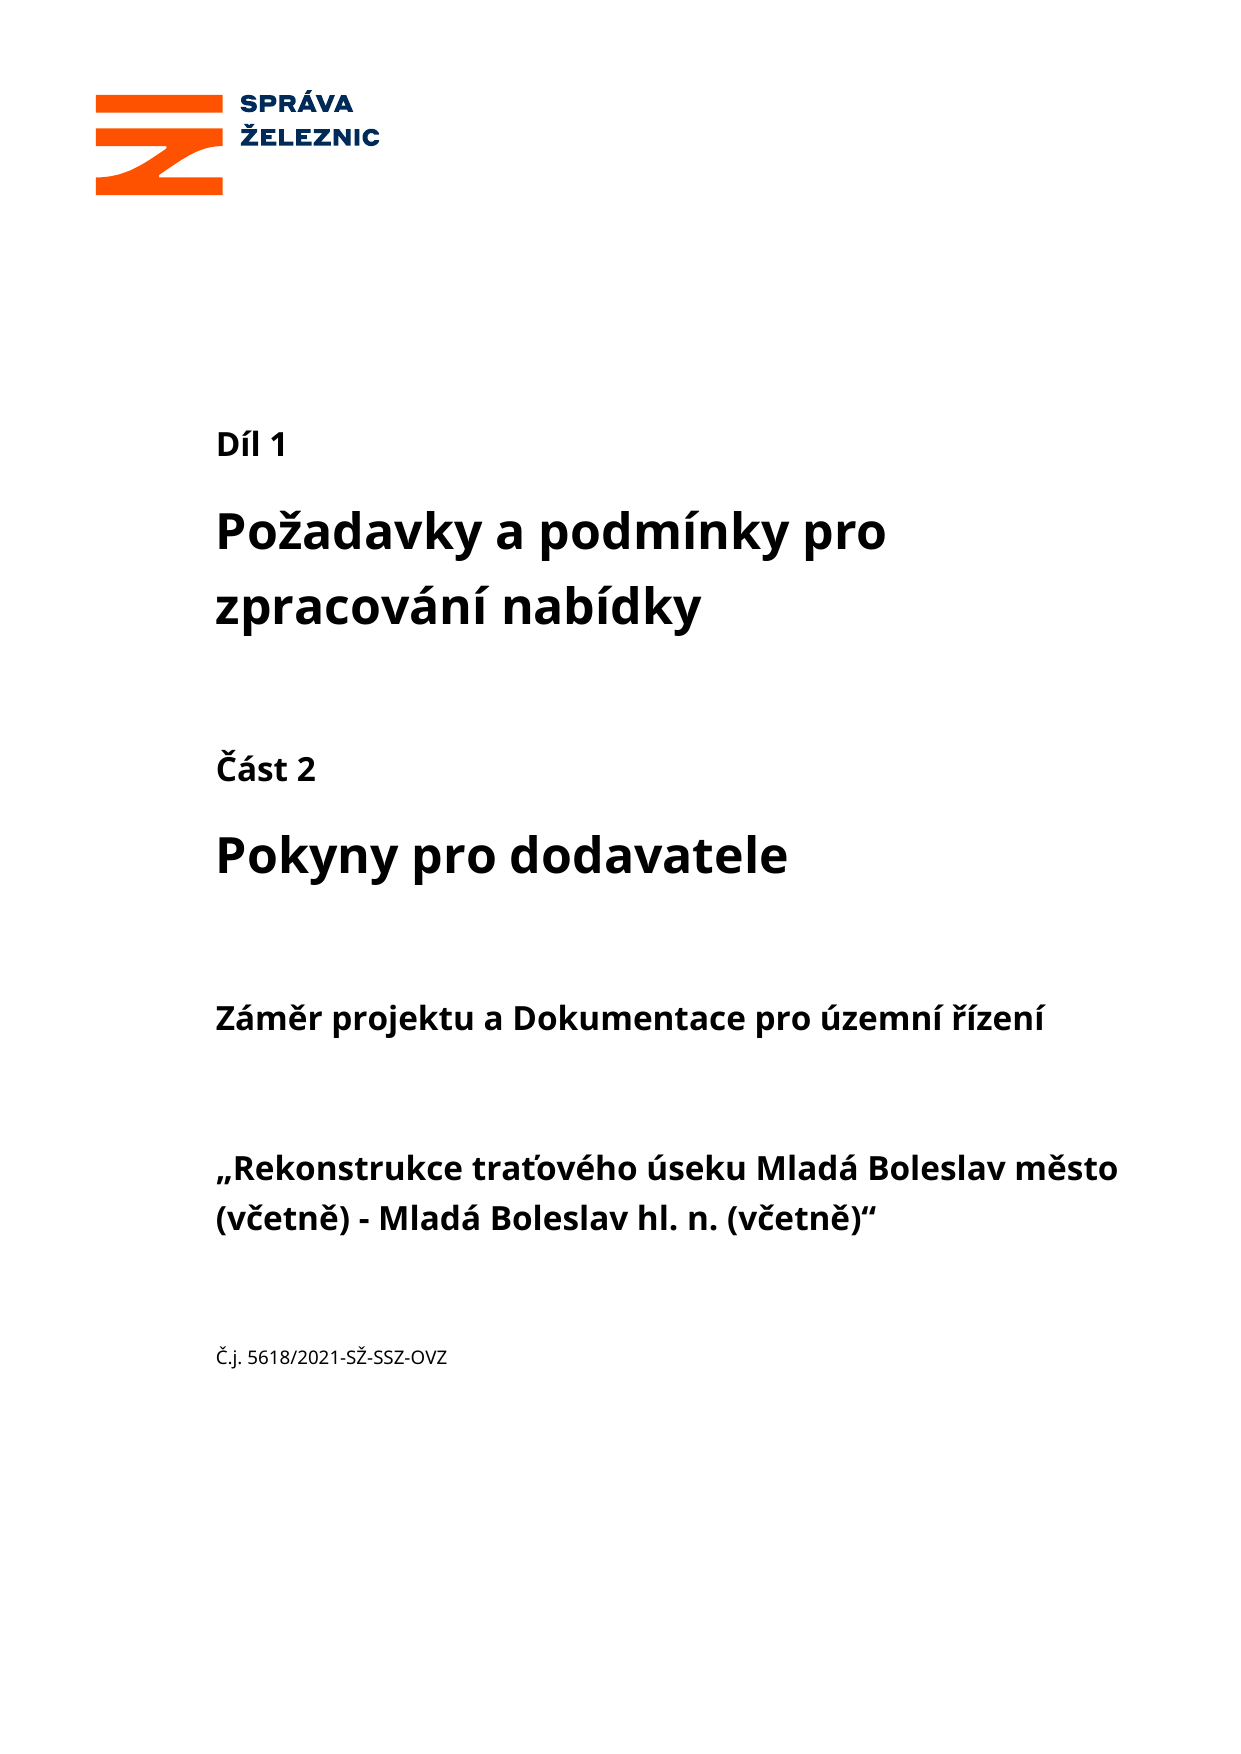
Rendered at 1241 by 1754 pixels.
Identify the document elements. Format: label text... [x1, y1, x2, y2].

text Díl 1 [216, 421, 1122, 466]
text Požadavky a podmínky pro zpracování nabídky [216, 496, 1122, 639]
text Záměr projektu a Dokumentace pro územní řízení [216, 995, 1122, 1041]
text Část 2 [216, 746, 1122, 791]
list Č.j. 5618/2021-SŽ-SSZ-OVZ [216, 1345, 1122, 1370]
text „Rekonstrukce traťového úseku Mladá Boleslav město (včetně) - Mladá Boleslav hl. n. (včetně)“ [216, 1145, 1122, 1240]
text Pokyny pro dodavatele [216, 820, 1122, 888]
